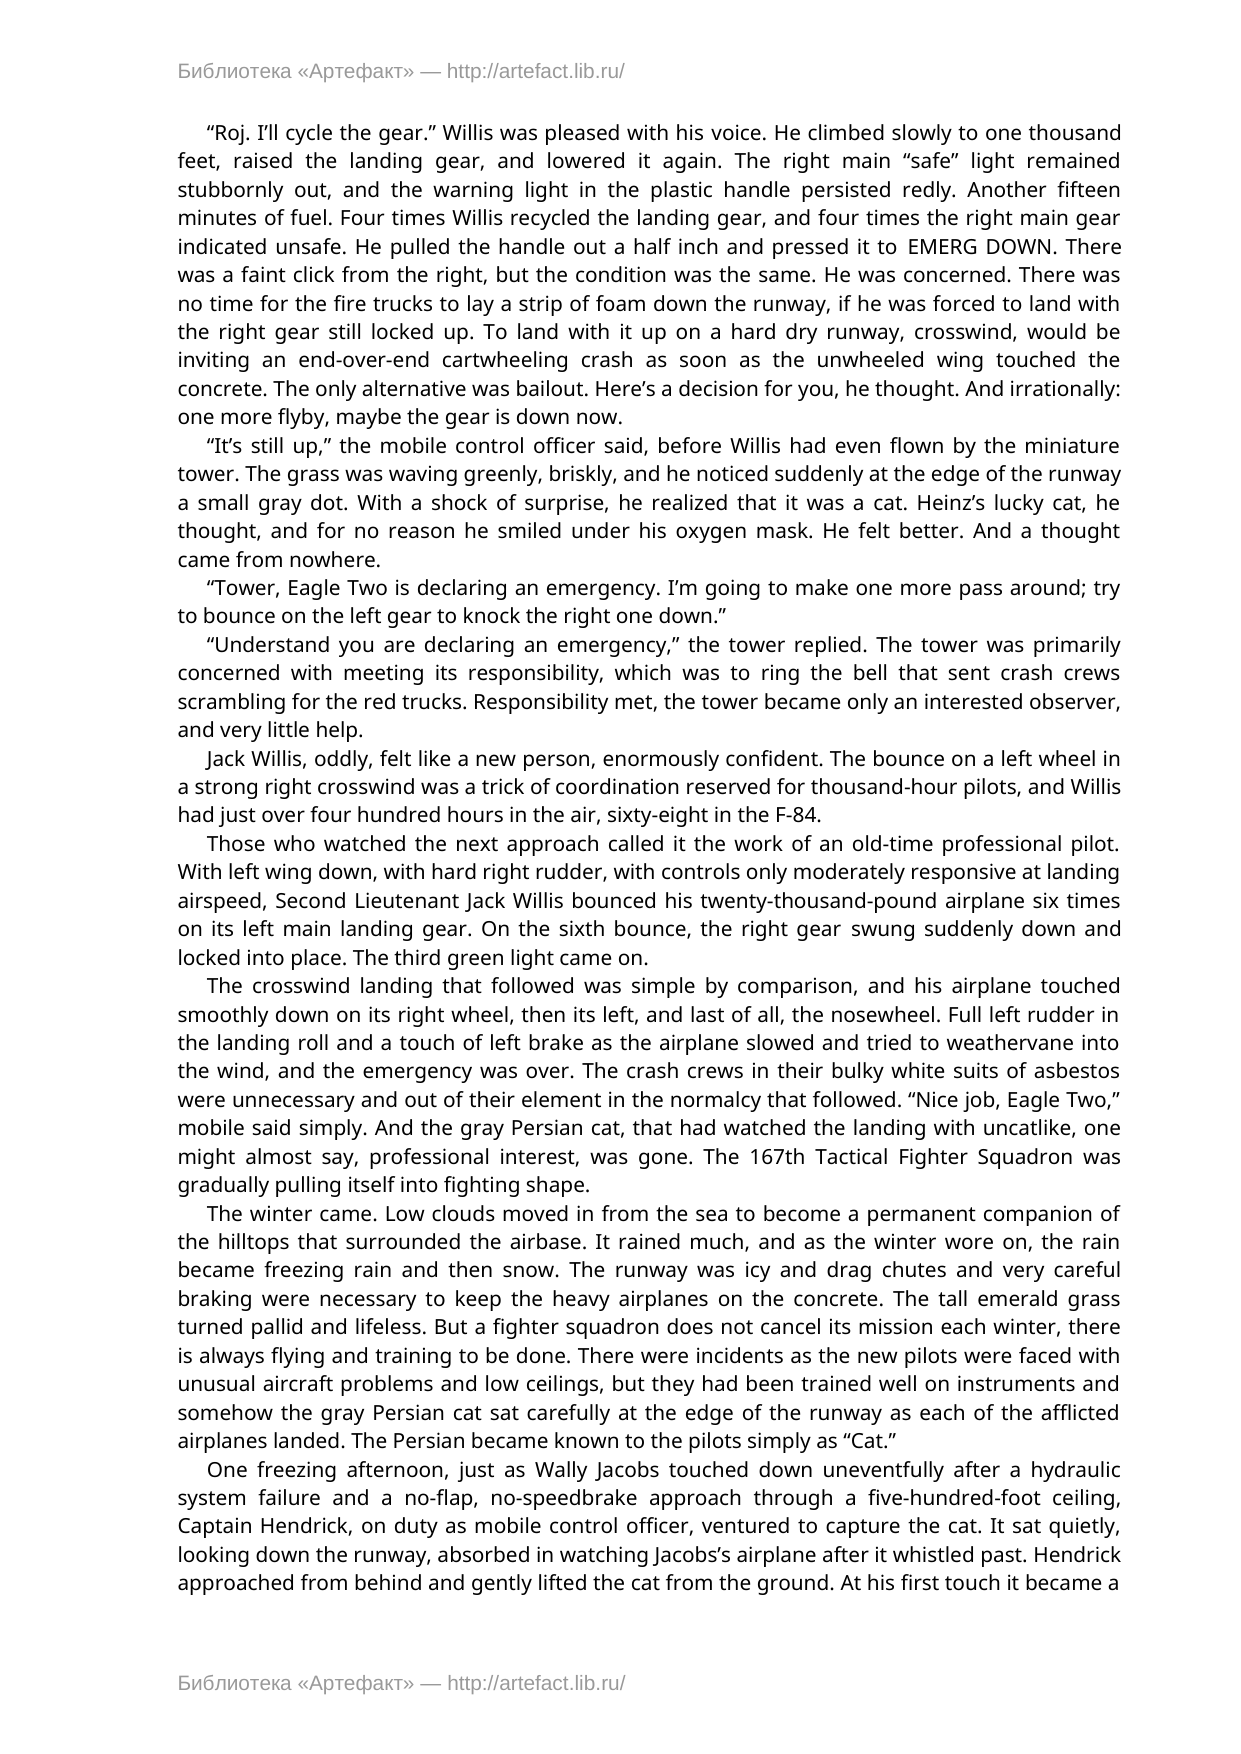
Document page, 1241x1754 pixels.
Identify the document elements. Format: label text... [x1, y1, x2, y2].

text Jack Willis, oddly, felt like a new person, enormously confident. The bounce on a left wheel in a strong right crosswind was a trick of coordination reserved for thousand-hour pilots, and Willis had just over four hundred hours in the air, sixty-eight in the F-84. [177, 744, 1122, 829]
text The winter came. Low clouds moved in from the sea to become a permanent companion of the hilltops that surrounded the airbase. It rained much, and as the winter wore on, the rain became freezing rain and then snow. The runway was icy and drag chutes and very careful braking were necessary to keep the heavy airplanes on the concrete. The tall emerald grass turned pallid and lifeless. But a fighter squadron does not cancel its mission each winter, there is always flying and training to be done. There were incidents as the new pilots were faced with unusual aircraft problems and low ceilings, but they had been trained well on instruments and somehow the gray Persian cat sat carefully at the edge of the runway as each of the afflicted airplanes landed. The Persian became known to the pilots simply as “Cat.” [177, 1199, 1122, 1455]
text “Tower, Eagle Two is declaring an emergency. I’m going to make one more pass around; try to bounce on the left gear to knock the right one down.” [177, 573, 1122, 630]
text “It’s still up,” the mobile control officer said, before Willis had even flown by the miniature tower. The grass was waving greenly, briskly, and he noticed suddenly at the edge of the runway a small gray dot. With a shock of surprise, he realized that it was a cat. Heinz’s lucky cat, he thought, and for no reason he smiled under his oxygen mask. He felt better. And a thought came from nowhere. [177, 431, 1122, 573]
text Those who watched the next approach called it the work of an old-time professional pilot. With left wing down, with hard right rudder, with controls only moderately responsive at landing airspeed, Second Lieutenant Jack Willis bounced his twenty-thousand-pound airplane six times on its left main landing gear. On the sixth bounce, the right gear swung suddenly down and locked into place. The third green light came on. [177, 829, 1122, 971]
text “Understand you are declaring an emergency,” the tower replied. The tower was primarily concerned with meeting its responsibility, which was to ring the bell that sent crash crews scrambling for the red trucks. Responsibility met, the tower became only an interested observer, and very little help. [177, 630, 1122, 744]
text The crosswind landing that followed was simple by comparison, and his airplane touched smoothly down on its right wheel, then its left, and last of all, the nosewheel. Full left rudder in the landing roll and a touch of left brake as the airplane slowed and tried to weathervane into the wind, and the emergency was over. The crash crews in their bulky white suits of asbestos were unnecessary and out of their element in the normalcy that followed. “Nice job, Eagle Two,” mobile said simply. And the gray Persian cat, that had watched the landing with uncatlike, one might almost say, professional interest, was gone. The 167th Tactical Fighter Squadron was gradually pulling itself into fighting shape. [177, 971, 1122, 1199]
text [177, 1455, 1122, 1597]
text “Roj. I’ll cycle the gear.” Willis was pleased with his voice. He climbed slowly to one thousand feet, raised the landing gear, and lowered it again. The right main “safe” light remained stubbornly out, and the warning light in the plastic handle persisted redly. Another fifteen minutes of fuel. Four times Willis recycled the landing gear, and four times the right main gear indicated unsafe. He pulled the handle out a half inch and pressed it to EMERG DOWN. There was a faint click from the right, but the condition was the same. He was concerned. There was no time for the fire trucks to lay a strip of foam down the runway, if he was forced to land with the right gear still locked up. To land with it up on a hard dry runway, crosswind, would be inviting an end-over-end cartwheeling crash as soon as the unwheeled wing touched the concrete. The only alternative was bailout. Here’s a decision for you, he thought. And irrationally: one more flyby, maybe the gear is down now. [177, 118, 1122, 431]
